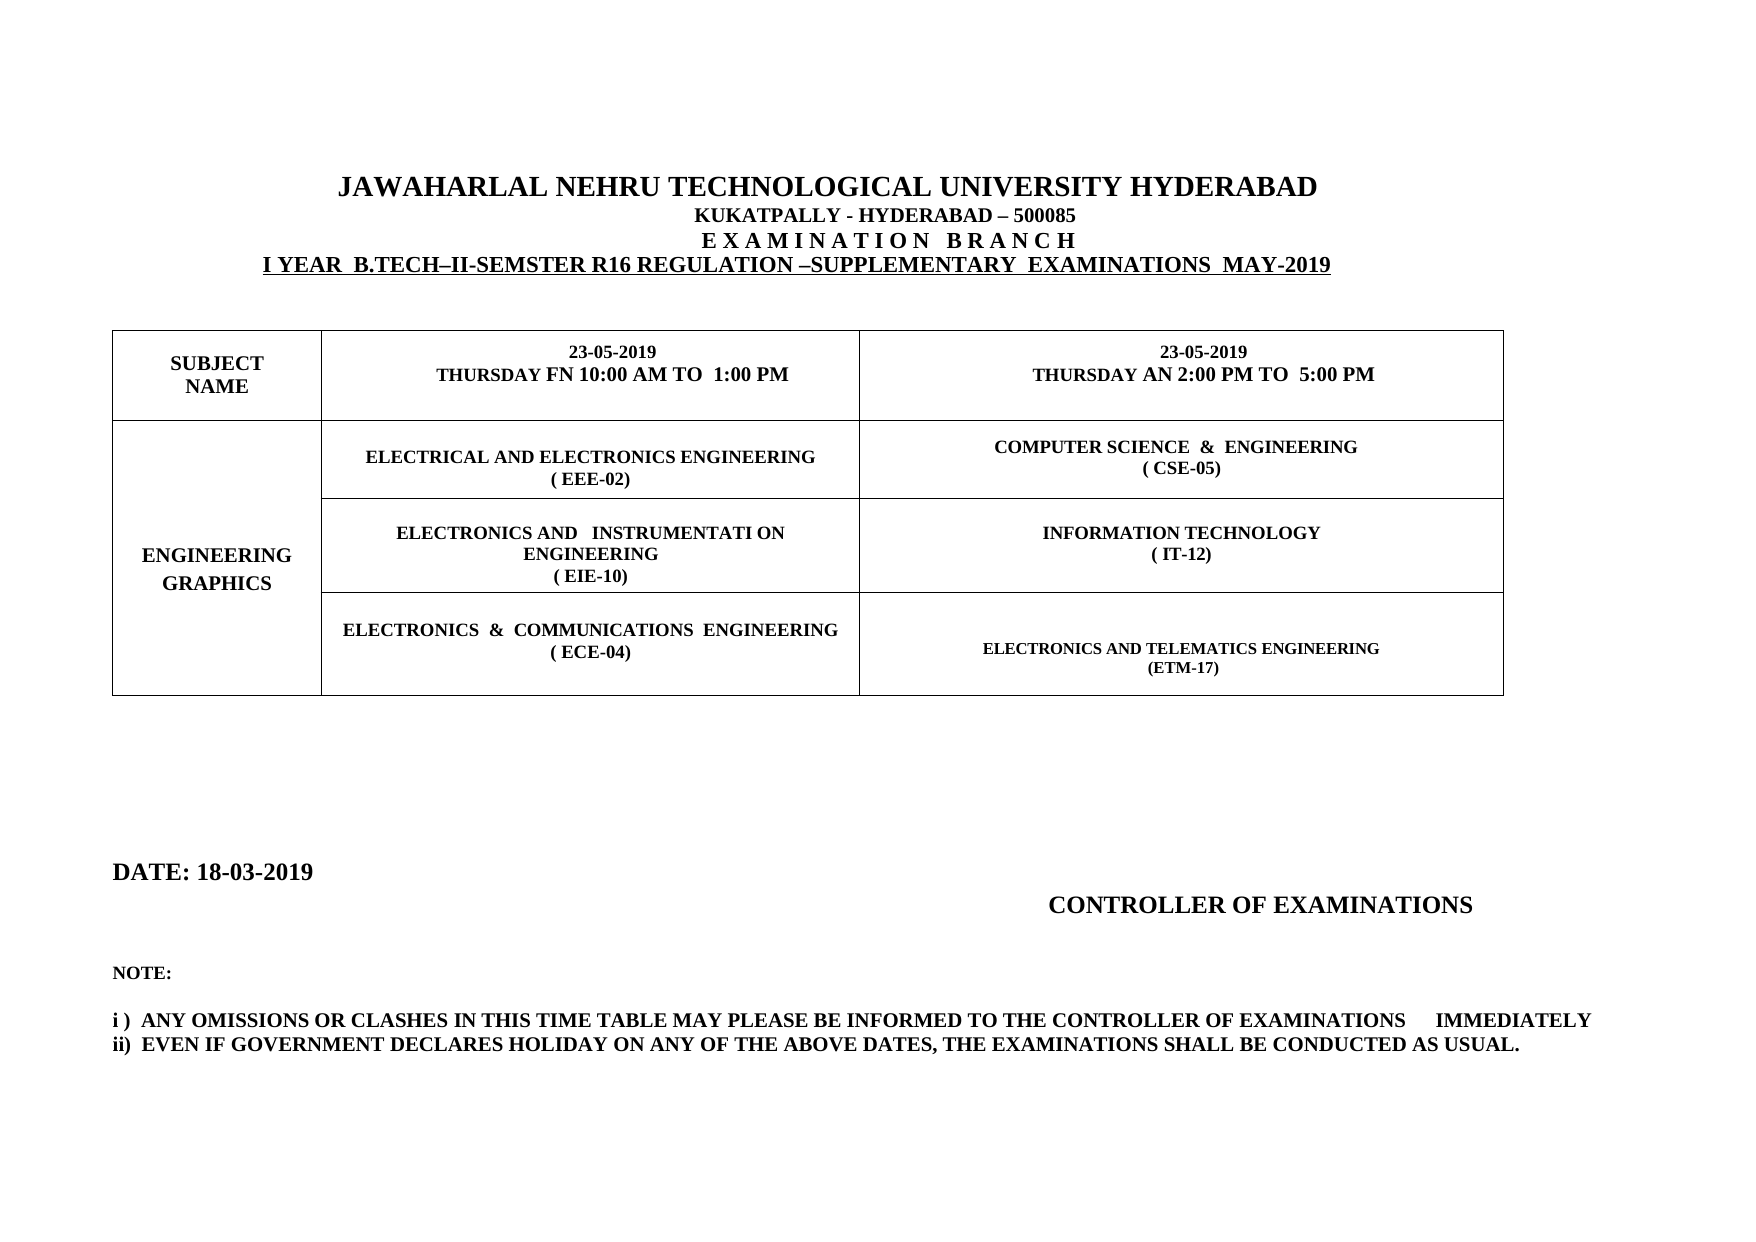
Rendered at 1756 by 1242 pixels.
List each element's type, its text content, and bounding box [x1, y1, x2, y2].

table_cell ELECTRONICS AND INSTRUMENTATI ON ENGINEERING ( EIE-10) [322, 499, 859, 592]
text i ) ANY OMISSIONS OR CLASHES IN THIS TIME TABLE MAY PLEASE BE INFORMED TO THE CONTROLLER OF EXAMINATIONS IMMEDIATELY ii) EVEN IF GOVERNMENT DECLARES HOLIDAY ON ANY OF THE ABOVE DATES, THE EXAMINATIONS SHALL BE CONDUCTED AS USUAL. [112, 1008, 1624, 1056]
text KUKATPALLY - HYDERABAD – 500085 [613, 203, 1157, 227]
table_header 23-05-2019 THURSDAY FN 10:00 AM TO 1:00 PM [322, 331, 859, 420]
text NOTE: [112, 962, 1624, 984]
table_header SUBJECT NAME [113, 331, 321, 420]
table_cell INFORMATION TECHNOLOGY ( IT-12) [860, 499, 1503, 592]
text JAWAHARLAL NEHRU TECHNOLOGICAL UNIVERSITY HYDERABAD [262, 169, 1624, 202]
text DATE: 18-03-2019 [112, 857, 1624, 886]
table_cell ELECTRONICS AND TELEMATICS ENGINEERING (ETM-17) [860, 593, 1503, 695]
text E X A M I N A T I O N B R A N C H [613, 227, 1157, 253]
table_cell ELECTRONICS & COMMUNICATIONS ENGINEERING ( ECE-04) [322, 593, 859, 695]
table_cell ELECTRICAL AND ELECTRONICS ENGINEERING ( EEE-02) [322, 421, 859, 497]
table_cell COMPUTER SCIENCE & ENGINEERING ( CSE-05) [860, 421, 1503, 497]
text I YEAR B.TECH–II-SEMSTER R16 REGULATION –SUPPLEMENTARY EXAMINATIONS MAY-2019 [187, 253, 1477, 277]
table_cell ENGINEERING GRAPHICS [113, 421, 321, 695]
table_header 23-05-2019 THURSDAY AN 2:00 PM TO 5:00 PM [860, 331, 1503, 420]
subtitle CONTROLLER OF EXAMINATIONS [123, 890, 1624, 919]
